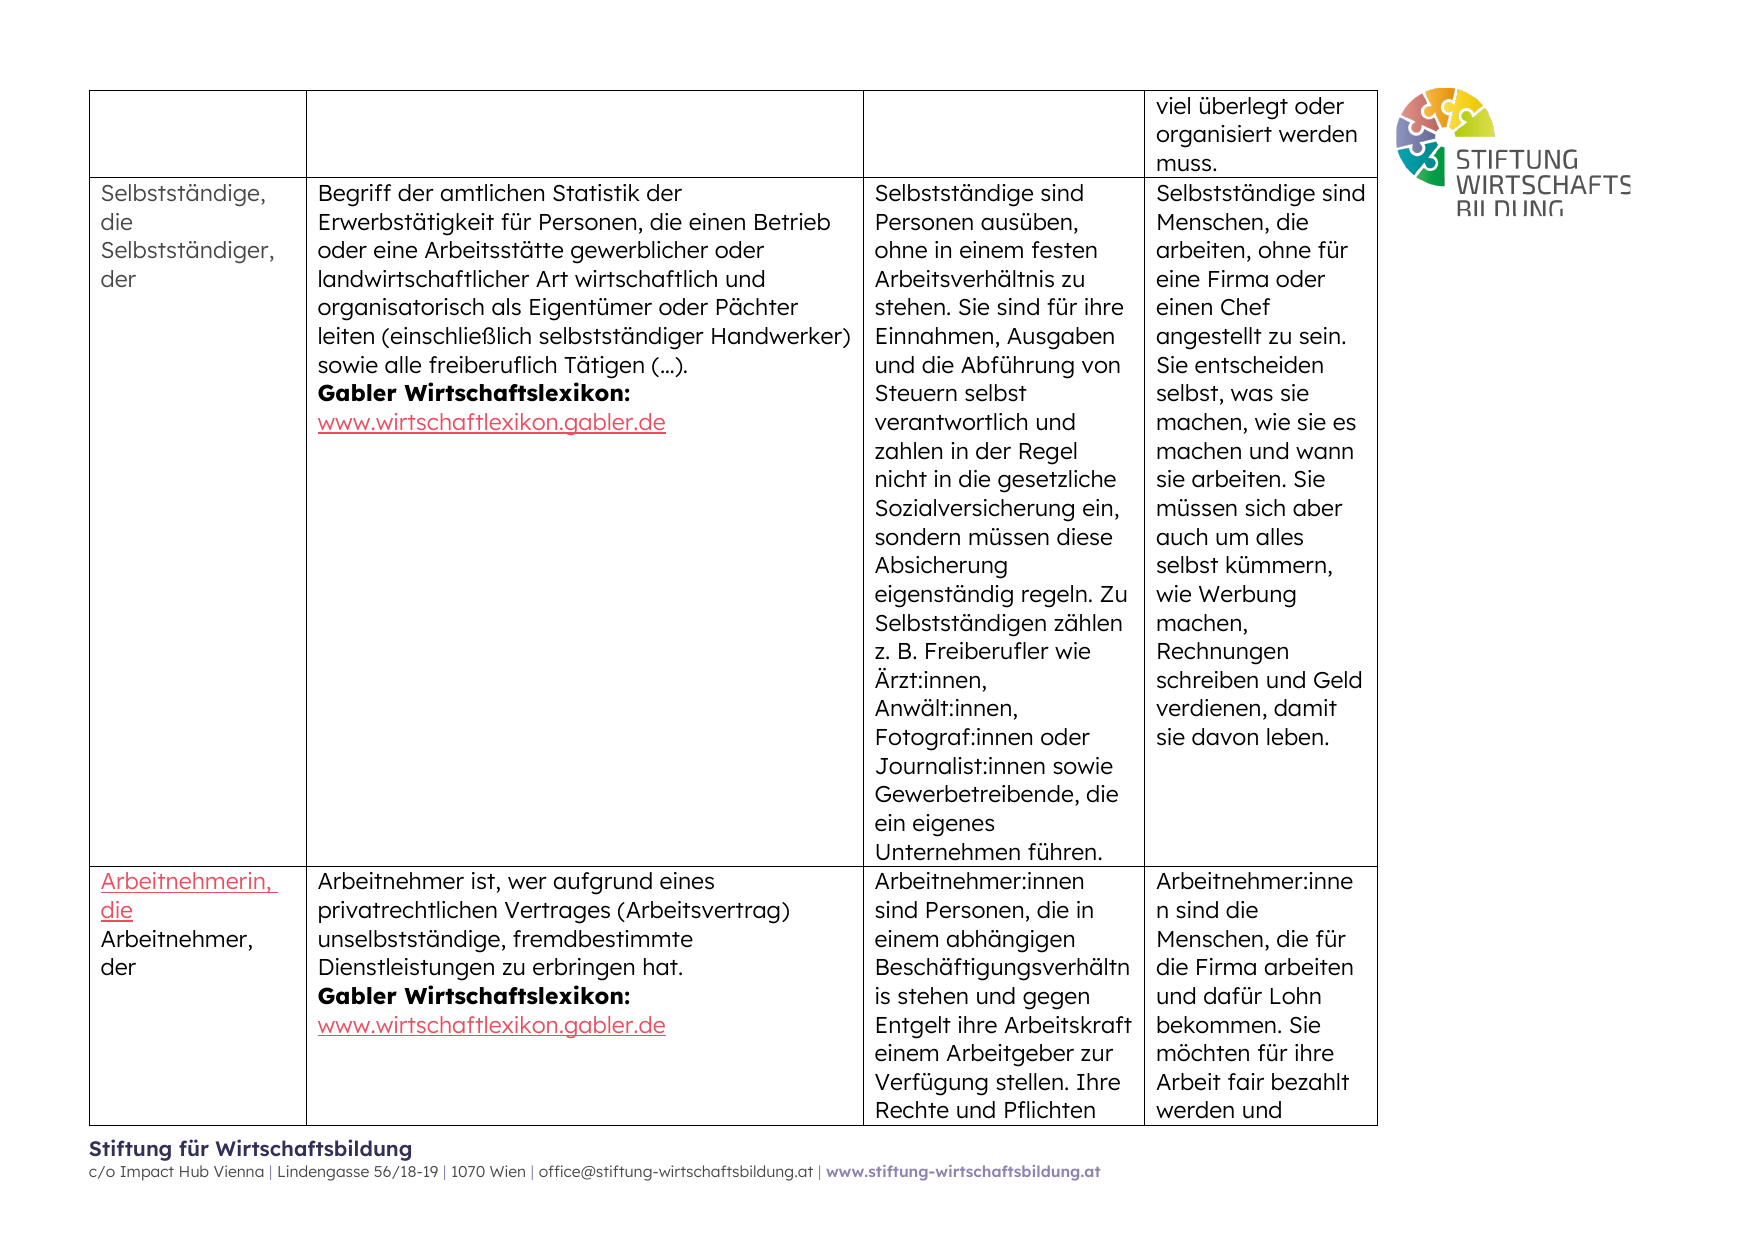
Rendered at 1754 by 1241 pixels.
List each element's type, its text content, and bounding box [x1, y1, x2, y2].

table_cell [1145, 867, 1377, 1125]
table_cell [864, 867, 1144, 1125]
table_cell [1145, 91, 1377, 177]
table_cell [90, 867, 306, 1125]
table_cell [307, 867, 863, 1125]
picture [1395, 87, 1631, 216]
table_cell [864, 91, 1144, 177]
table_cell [90, 91, 306, 177]
table_cell Selbstständige sind Personen ausüben, ohne in einem festen Arbeitsverhältnis zu stehen. Sie sind für ihre Einnahmen, Ausgaben und die Abführung von Steuern selbst verantwortlich und zahlen in der Regel nicht in die gesetzliche Sozialversicherung ein, sondern müssen diese Absicherung eigenständig regeln. Zu Selbstständigen zählen z. B. Freiberufler wie Ärzt:innen, Anwält:innen, Fotograf:innen oder Journalist:innen sowie Gewerbetreibende, die ein eigenes Unternehmen führen. [864, 178, 1144, 866]
table_cell Selbstständige sind Menschen, die arbeiten, ohne für eine Firma oder einen Chef angestellt zu sein. Sie entscheiden selbst, was sie machen, wie sie es machen und wann sie arbeiten. Sie müssen sich aber auch um alles selbst kümmern, wie Werbung machen, Rechnungen schreiben und Geld verdienen, damit sie davon leben. [1145, 178, 1377, 866]
table_cell Selbstständige, die Selbstständiger, der [90, 178, 306, 866]
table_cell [307, 91, 863, 177]
table_cell Begriff der amtlichen Statistik der Erwerbstätigkeit für Personen, die einen Betrieb oder eine Arbeitsstätte gewerblicher oder landwirtschaftlicher Art wirtschaftlich und organisatorisch als Eigentümer oder Pächter leiten (einschließlich selbstständiger Handwerker) sowie alle freiberuflich Tätigen (…). Gabler Wirtschaftslexikon: www.wirtschaftlexikon.gabler.de [307, 178, 863, 866]
